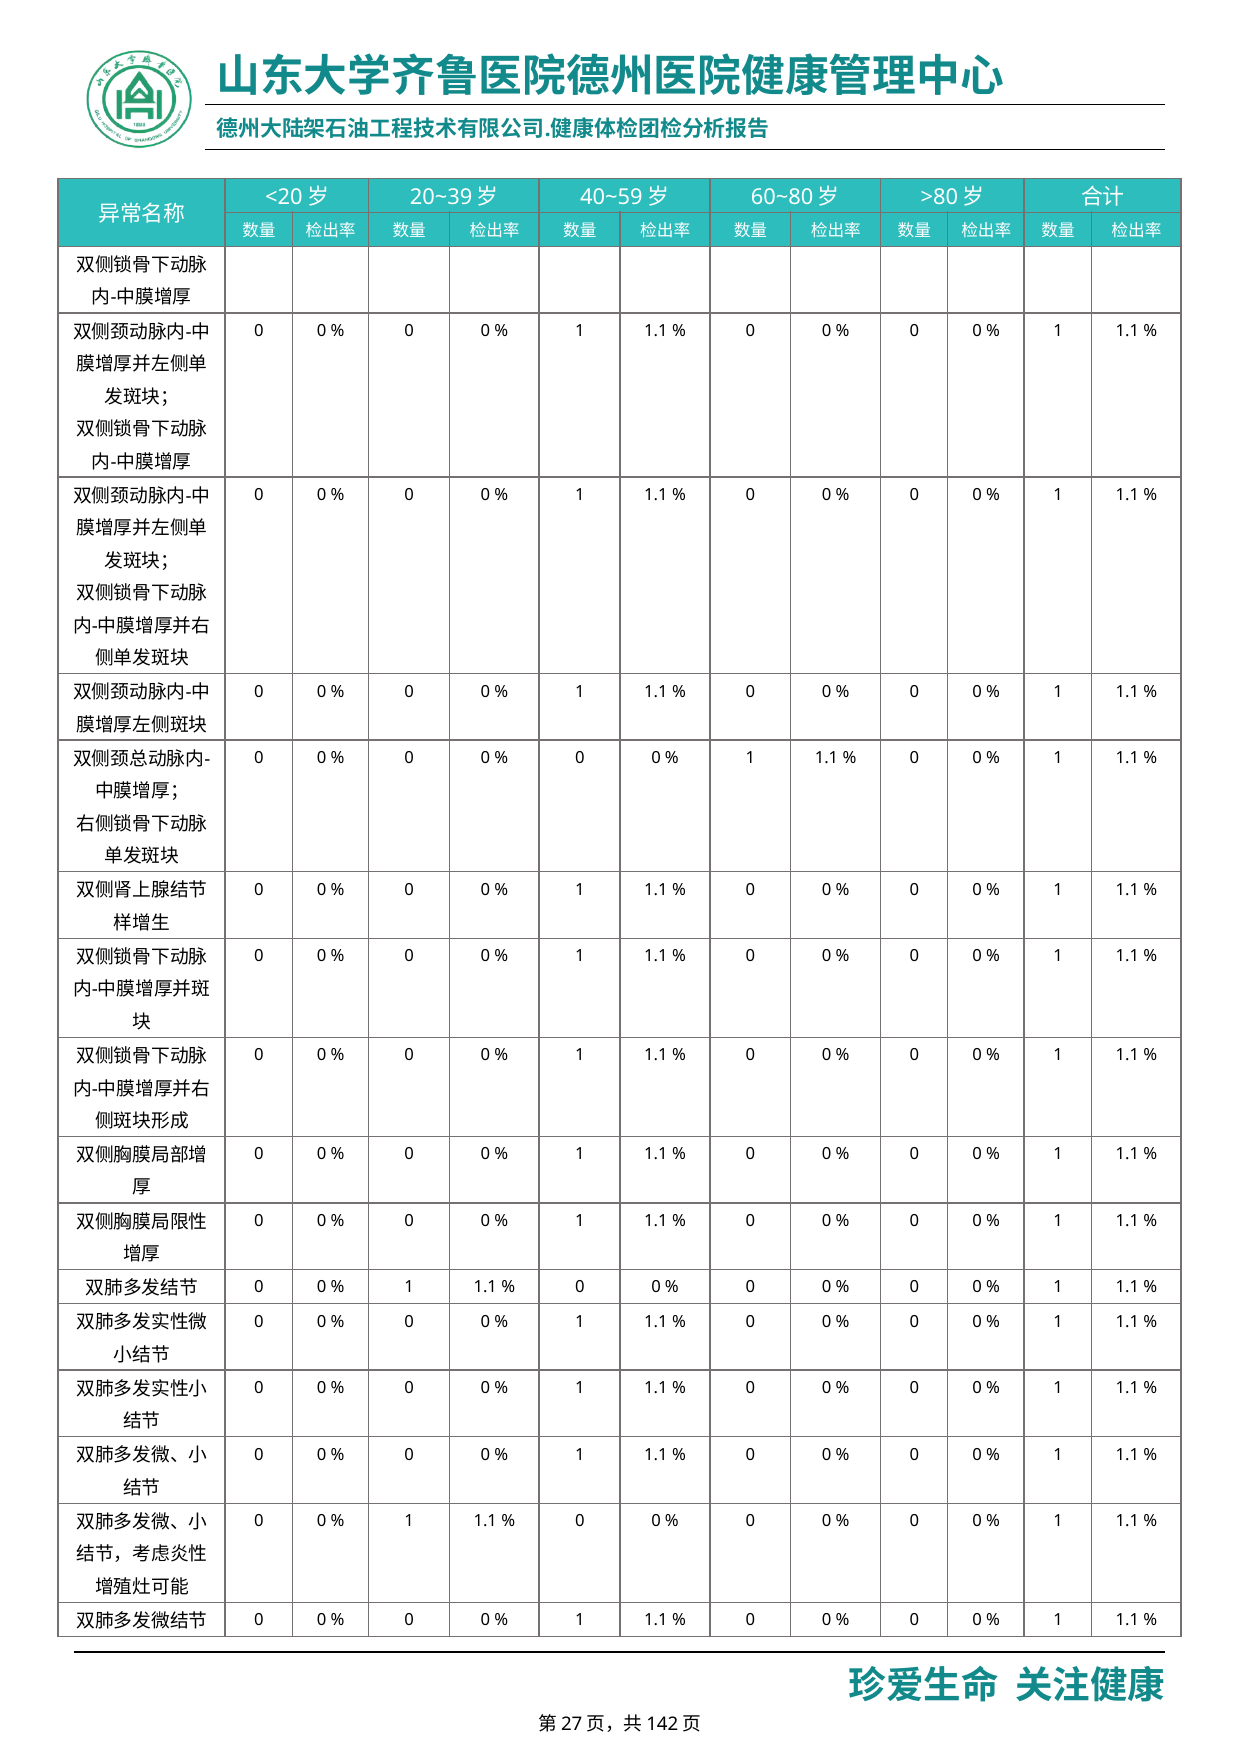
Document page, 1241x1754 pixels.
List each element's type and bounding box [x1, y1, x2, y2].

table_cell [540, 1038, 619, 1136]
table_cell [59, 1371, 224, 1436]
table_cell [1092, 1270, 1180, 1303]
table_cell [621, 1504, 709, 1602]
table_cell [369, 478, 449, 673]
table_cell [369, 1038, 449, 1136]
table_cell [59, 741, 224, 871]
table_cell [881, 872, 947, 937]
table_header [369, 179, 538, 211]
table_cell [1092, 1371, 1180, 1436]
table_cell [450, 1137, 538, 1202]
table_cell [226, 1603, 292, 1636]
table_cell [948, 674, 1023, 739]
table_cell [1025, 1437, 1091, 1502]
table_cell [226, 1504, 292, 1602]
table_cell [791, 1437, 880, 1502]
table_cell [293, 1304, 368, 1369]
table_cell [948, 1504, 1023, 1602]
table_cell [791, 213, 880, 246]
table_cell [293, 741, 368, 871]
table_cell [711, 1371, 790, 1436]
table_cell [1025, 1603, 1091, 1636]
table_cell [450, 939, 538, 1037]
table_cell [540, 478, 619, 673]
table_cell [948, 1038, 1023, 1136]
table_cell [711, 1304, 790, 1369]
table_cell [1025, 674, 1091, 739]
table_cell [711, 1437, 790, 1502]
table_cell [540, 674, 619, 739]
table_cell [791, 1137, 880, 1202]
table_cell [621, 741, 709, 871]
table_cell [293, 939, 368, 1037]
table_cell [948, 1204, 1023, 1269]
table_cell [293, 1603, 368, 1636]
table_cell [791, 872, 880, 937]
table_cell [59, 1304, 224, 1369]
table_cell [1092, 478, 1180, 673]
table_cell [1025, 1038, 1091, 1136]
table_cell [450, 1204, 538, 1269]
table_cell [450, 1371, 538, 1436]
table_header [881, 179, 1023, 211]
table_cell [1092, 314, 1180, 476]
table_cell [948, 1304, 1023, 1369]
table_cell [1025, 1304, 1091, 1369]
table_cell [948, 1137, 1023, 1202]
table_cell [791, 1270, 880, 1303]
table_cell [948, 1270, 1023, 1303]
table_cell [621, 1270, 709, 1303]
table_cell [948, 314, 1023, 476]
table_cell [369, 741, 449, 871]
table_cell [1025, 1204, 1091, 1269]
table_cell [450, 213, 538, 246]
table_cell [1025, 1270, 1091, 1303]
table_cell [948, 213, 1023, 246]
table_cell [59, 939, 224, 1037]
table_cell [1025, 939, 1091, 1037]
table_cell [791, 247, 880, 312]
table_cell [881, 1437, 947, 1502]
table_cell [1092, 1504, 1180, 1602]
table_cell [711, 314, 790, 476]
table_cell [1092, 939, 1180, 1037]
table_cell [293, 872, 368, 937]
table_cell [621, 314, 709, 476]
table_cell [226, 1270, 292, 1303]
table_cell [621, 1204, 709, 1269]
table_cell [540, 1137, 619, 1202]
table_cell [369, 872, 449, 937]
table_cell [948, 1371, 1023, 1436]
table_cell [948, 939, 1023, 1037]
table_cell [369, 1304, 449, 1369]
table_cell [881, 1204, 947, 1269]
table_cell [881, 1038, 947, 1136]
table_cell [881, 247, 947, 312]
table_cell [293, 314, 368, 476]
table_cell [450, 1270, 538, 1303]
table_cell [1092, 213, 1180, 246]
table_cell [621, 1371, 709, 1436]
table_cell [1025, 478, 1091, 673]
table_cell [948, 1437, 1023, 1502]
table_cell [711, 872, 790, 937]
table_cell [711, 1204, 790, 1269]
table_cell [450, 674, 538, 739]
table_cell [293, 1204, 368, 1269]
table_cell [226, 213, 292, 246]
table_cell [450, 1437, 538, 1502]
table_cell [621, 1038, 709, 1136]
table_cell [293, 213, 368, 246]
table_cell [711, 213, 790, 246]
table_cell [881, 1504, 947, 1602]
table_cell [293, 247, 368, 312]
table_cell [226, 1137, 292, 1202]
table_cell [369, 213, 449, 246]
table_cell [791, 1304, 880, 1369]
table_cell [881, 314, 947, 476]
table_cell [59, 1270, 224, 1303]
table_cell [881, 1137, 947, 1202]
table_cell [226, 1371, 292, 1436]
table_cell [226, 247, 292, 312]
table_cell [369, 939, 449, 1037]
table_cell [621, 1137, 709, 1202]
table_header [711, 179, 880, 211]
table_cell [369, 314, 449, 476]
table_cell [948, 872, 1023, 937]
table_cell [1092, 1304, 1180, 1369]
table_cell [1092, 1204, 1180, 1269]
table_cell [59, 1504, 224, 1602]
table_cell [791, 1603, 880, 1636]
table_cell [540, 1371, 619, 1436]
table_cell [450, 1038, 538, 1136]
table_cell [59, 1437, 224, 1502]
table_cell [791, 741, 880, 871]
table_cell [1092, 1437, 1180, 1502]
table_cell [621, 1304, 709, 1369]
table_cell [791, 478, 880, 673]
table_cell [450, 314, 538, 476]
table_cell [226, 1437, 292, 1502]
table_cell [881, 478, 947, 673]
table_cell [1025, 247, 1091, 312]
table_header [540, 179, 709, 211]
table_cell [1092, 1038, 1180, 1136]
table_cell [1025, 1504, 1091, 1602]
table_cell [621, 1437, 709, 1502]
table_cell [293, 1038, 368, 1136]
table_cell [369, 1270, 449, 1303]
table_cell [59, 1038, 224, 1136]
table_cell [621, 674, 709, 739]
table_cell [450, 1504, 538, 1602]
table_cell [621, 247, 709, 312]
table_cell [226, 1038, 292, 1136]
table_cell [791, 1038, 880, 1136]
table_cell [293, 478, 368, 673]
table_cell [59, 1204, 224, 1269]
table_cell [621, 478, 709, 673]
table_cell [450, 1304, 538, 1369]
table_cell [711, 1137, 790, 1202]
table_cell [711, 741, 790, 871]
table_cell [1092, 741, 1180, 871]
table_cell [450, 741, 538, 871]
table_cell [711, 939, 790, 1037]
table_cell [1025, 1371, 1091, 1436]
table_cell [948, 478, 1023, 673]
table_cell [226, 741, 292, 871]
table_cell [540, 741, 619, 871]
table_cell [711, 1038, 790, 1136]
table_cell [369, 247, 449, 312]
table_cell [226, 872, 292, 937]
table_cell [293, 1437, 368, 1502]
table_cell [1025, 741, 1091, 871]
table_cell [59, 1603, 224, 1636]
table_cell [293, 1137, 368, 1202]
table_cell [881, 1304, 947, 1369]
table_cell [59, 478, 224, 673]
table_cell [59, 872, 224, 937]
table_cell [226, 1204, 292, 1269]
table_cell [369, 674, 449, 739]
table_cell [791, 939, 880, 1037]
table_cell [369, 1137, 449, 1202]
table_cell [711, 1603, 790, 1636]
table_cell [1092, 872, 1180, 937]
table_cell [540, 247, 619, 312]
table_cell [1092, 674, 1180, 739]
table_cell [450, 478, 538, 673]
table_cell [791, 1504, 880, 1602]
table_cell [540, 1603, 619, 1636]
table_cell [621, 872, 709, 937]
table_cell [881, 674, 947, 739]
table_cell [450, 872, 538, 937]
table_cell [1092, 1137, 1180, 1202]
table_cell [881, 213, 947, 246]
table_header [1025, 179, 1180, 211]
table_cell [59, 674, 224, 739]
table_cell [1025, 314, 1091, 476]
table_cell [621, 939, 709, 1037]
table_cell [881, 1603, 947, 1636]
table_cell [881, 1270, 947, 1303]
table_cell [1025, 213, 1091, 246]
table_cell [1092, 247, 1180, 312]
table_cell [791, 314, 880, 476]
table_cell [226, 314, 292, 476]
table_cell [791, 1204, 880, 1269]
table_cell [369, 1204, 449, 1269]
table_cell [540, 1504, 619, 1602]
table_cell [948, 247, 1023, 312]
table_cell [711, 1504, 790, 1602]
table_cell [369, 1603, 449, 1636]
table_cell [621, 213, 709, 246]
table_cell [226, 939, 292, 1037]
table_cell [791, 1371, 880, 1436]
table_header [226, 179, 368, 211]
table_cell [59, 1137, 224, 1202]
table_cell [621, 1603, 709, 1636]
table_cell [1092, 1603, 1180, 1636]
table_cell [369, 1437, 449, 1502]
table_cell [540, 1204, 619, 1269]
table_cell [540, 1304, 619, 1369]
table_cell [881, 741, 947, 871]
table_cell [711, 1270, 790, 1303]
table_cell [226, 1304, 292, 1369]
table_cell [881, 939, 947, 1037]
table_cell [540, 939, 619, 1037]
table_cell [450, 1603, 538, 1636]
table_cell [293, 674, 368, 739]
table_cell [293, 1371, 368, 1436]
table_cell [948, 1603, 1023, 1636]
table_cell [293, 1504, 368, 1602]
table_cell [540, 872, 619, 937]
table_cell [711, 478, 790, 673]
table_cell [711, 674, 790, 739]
picture [85, 48, 194, 149]
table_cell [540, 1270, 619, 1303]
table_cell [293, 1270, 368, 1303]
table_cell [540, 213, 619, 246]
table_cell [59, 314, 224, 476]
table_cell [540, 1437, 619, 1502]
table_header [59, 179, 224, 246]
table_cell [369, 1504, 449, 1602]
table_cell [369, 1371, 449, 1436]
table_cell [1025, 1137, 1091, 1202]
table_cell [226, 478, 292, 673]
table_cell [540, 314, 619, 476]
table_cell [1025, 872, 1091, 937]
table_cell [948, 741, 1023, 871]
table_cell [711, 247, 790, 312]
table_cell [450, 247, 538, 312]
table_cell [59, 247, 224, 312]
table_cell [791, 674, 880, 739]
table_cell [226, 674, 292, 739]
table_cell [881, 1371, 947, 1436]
